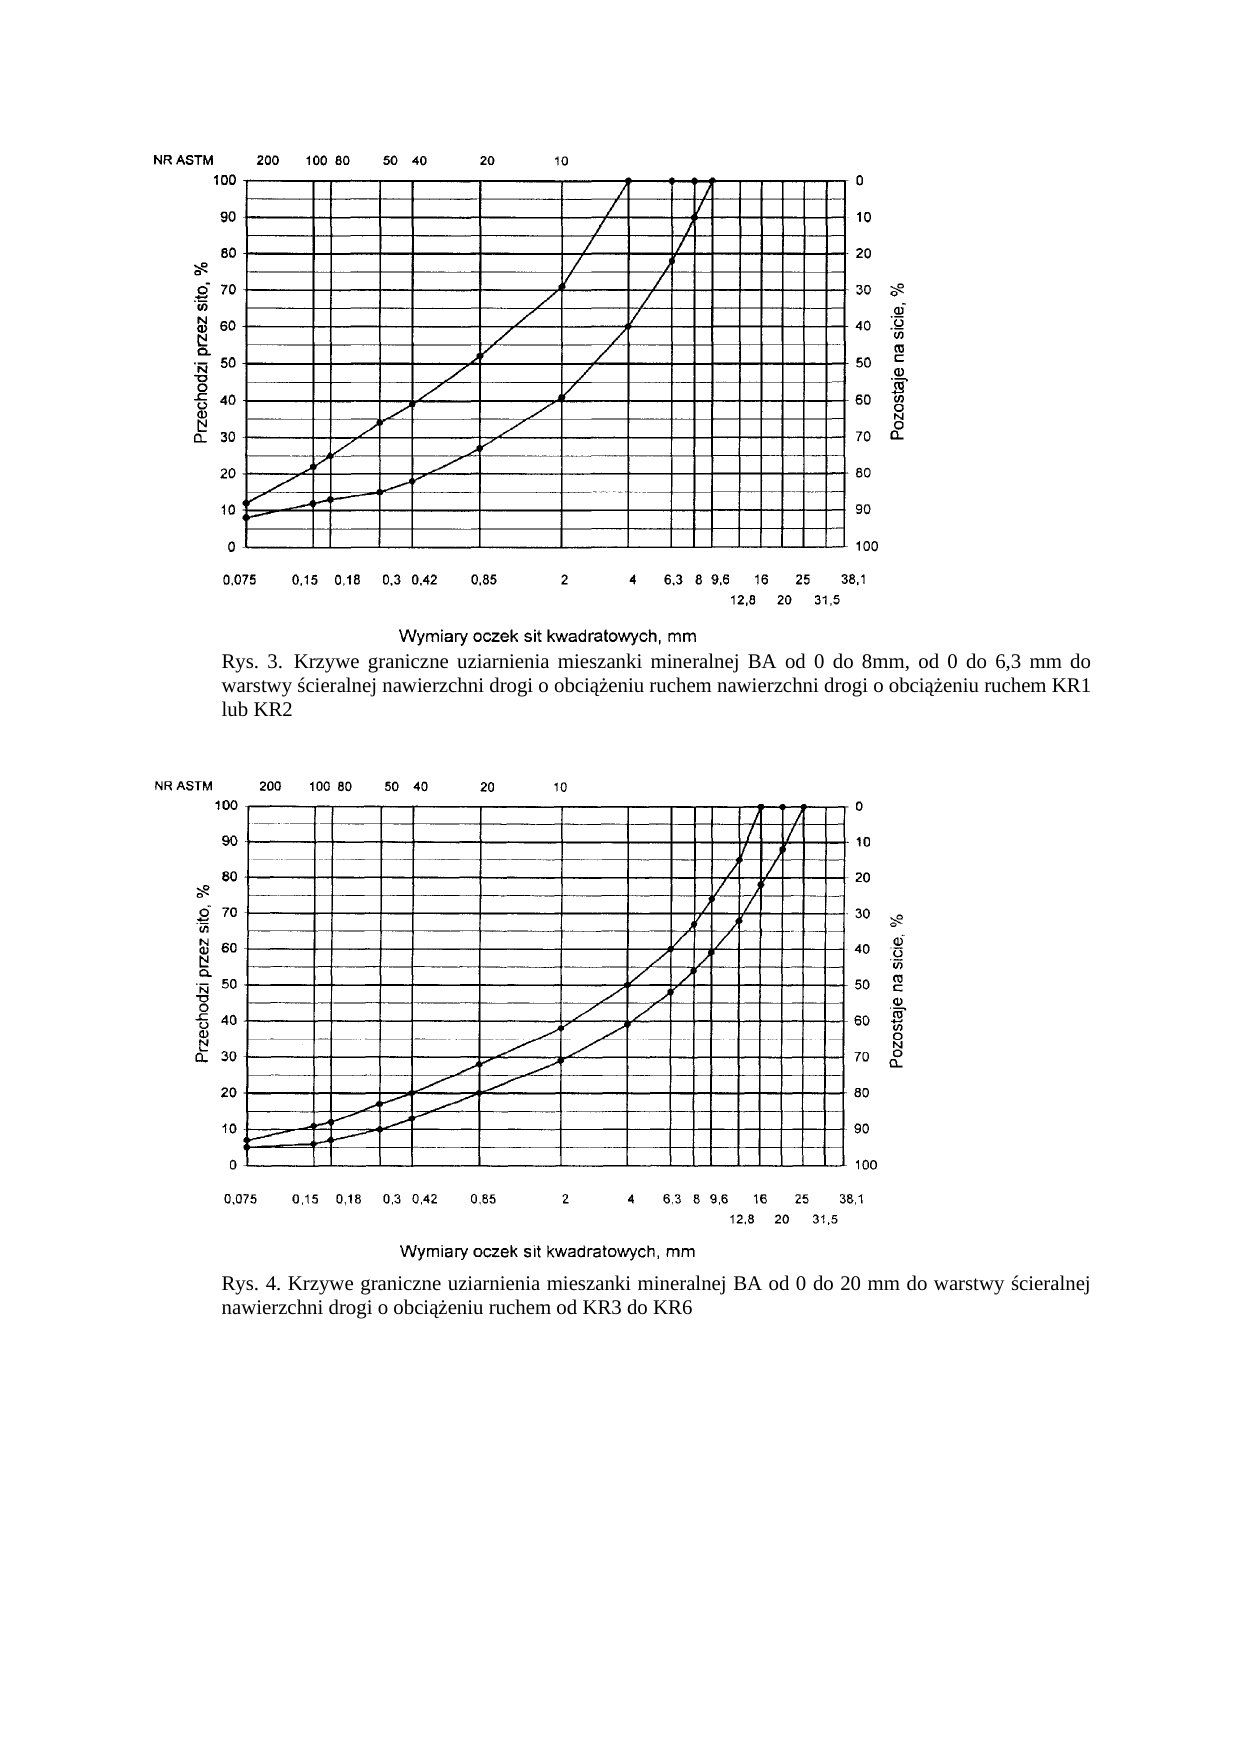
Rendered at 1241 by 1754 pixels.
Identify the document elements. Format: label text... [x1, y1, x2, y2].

picture [147, 147, 915, 650]
picture [147, 769, 915, 1271]
